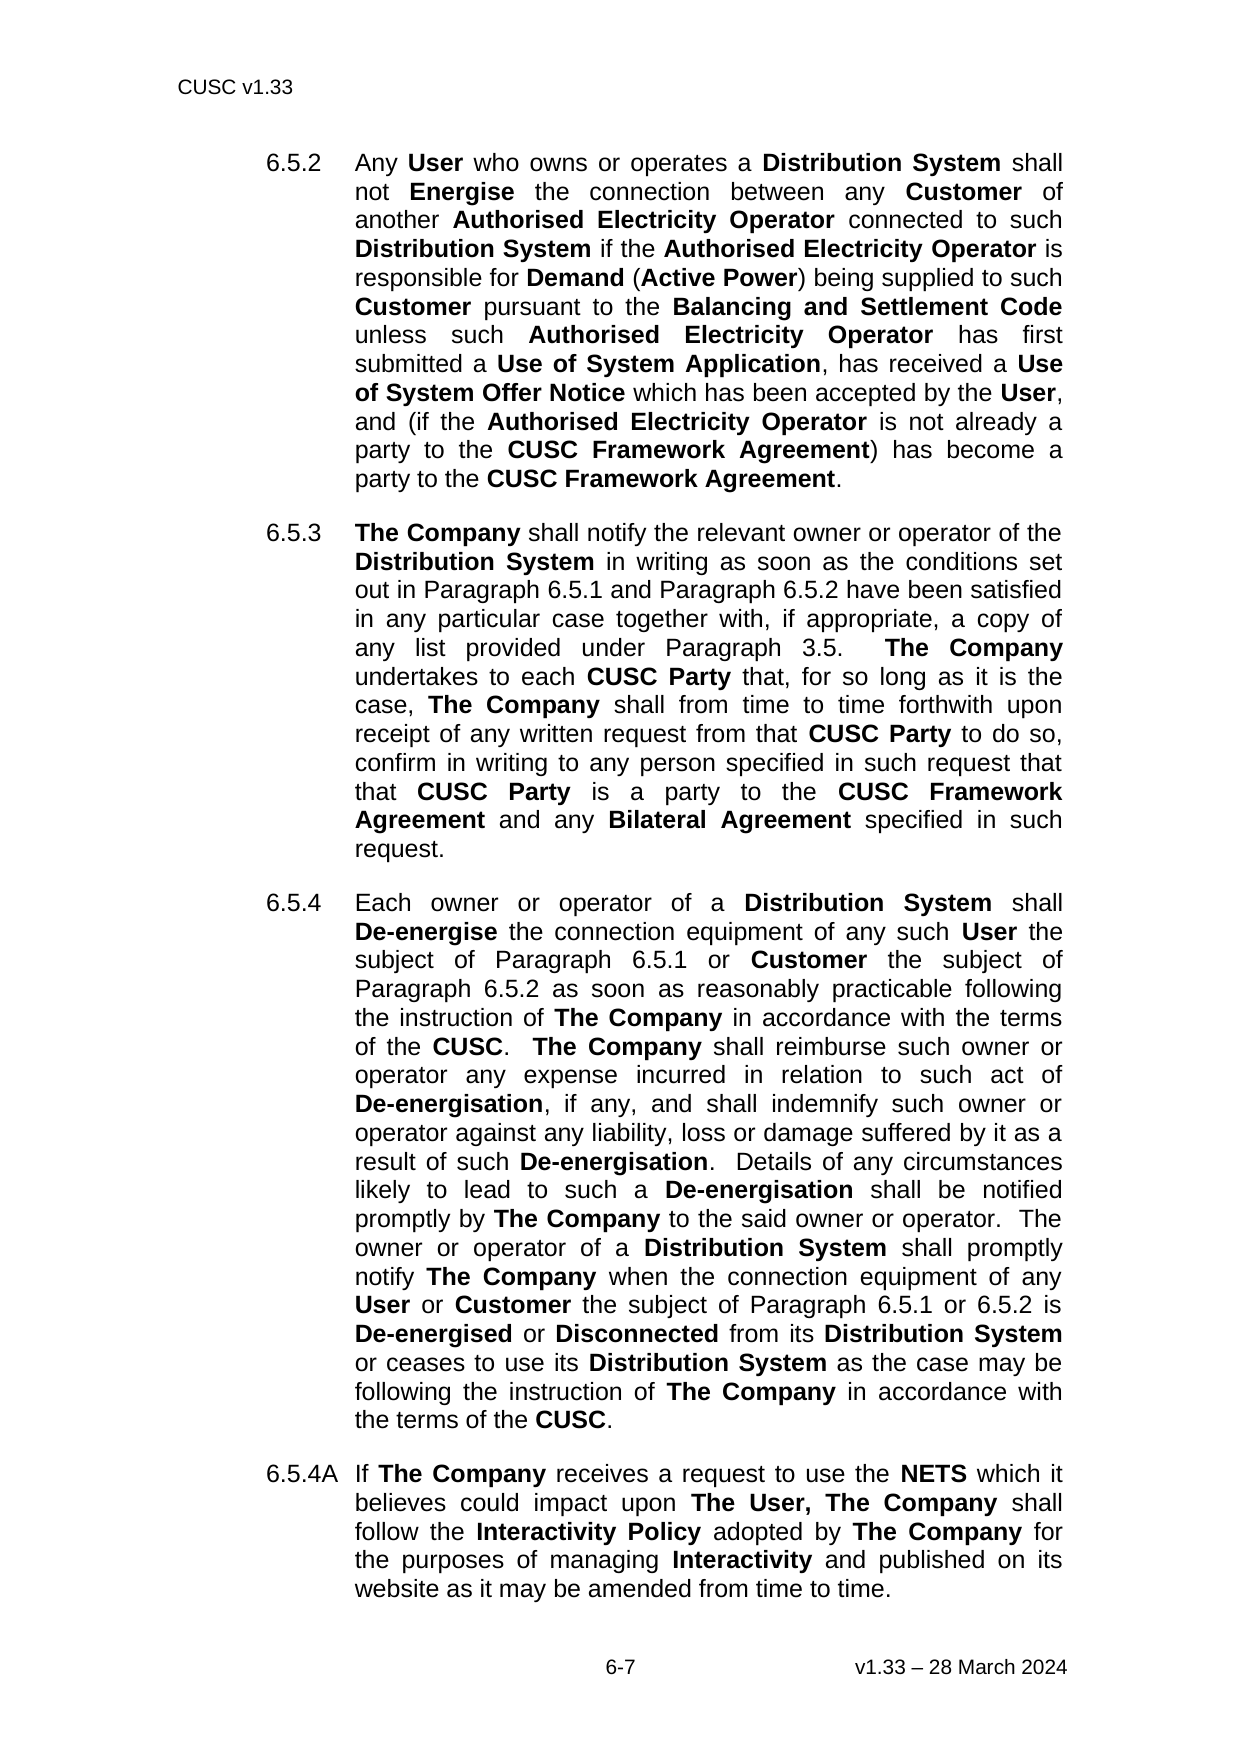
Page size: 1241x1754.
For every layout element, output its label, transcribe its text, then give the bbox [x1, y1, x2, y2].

subtitle 6.5.3 The Company shall notify the relevant owner or operator of the Distribution System in writing as soon as the conditions set out in Paragraph 6.5.1 and Paragraph 6.5.2 have been satisfied in any particular case together with, if appropriate, a copy of any list provided under Paragraph 3.5. The Company undertakes to each CUSC Party that, for so long as it is the case, The Company shall from time to time forthwith upon receipt of any written request from that CUSC Party to do so, confirm in writing to any person specified in such request that that CUSC Party is a party to the CUSC Framework Agreement and any Bilateral Agreement specified in such request. [266, 518, 1063, 863]
subtitle 6.5.4A If The Company receives a request to use the NETS which it believes could impact upon The User, The Company shall follow the Interactivity Policy adopted by The Company for the purposes of managing Interactivity and published on its website as it may be amended from time to time. [266, 1459, 1063, 1603]
subtitle 6.5.4 Each owner or operator of a Distribution System shall De-energise the connection equipment of any such User the subject of Paragraph 6.5.1 or Customer the subject of Paragraph 6.5.2 as soon as reasonably practicable following the instruction of The Company in accordance with the terms of the CUSC. The Company shall reimburse such owner or operator any expense incurred in relation to such act of De-energisation, if any, and shall indemnify such owner or operator against any liability, loss or damage suffered by it as a result of such De-energisation. Details of any circumstances likely to lead to such a De-energisation shall be notified promptly by The Company to the said owner or operator. The owner or operator of a Distribution System shall promptly notify The Company when the connection equipment of any User or Customer the subject of Paragraph 6.5.1 or 6.5.2 is De-energised or Disconnected from its Distribution System or ceases to use its Distribution System as the case may be following the instruction of The Company in accordance with the terms of the CUSC. [266, 888, 1063, 1434]
subtitle 6.5.2 Any User who owns or operates a Distribution System shall not Energise the connection between any Customer of another Authorised Electricity Operator connected to such Distribution System if the Authorised Electricity Operator is responsible for Demand (Active Power) being supplied to such Customer pursuant to the Balancing and Settlement Code unless such Authorised Electricity Operator has first submitted a Use of System Application, has received a Use of System Offer Notice which has been accepted by the User, and (if the Authorised Electricity Operator is not already a party to the CUSC Framework Agreement) has become a party to the CUSC Framework Agreement. [266, 148, 1063, 493]
